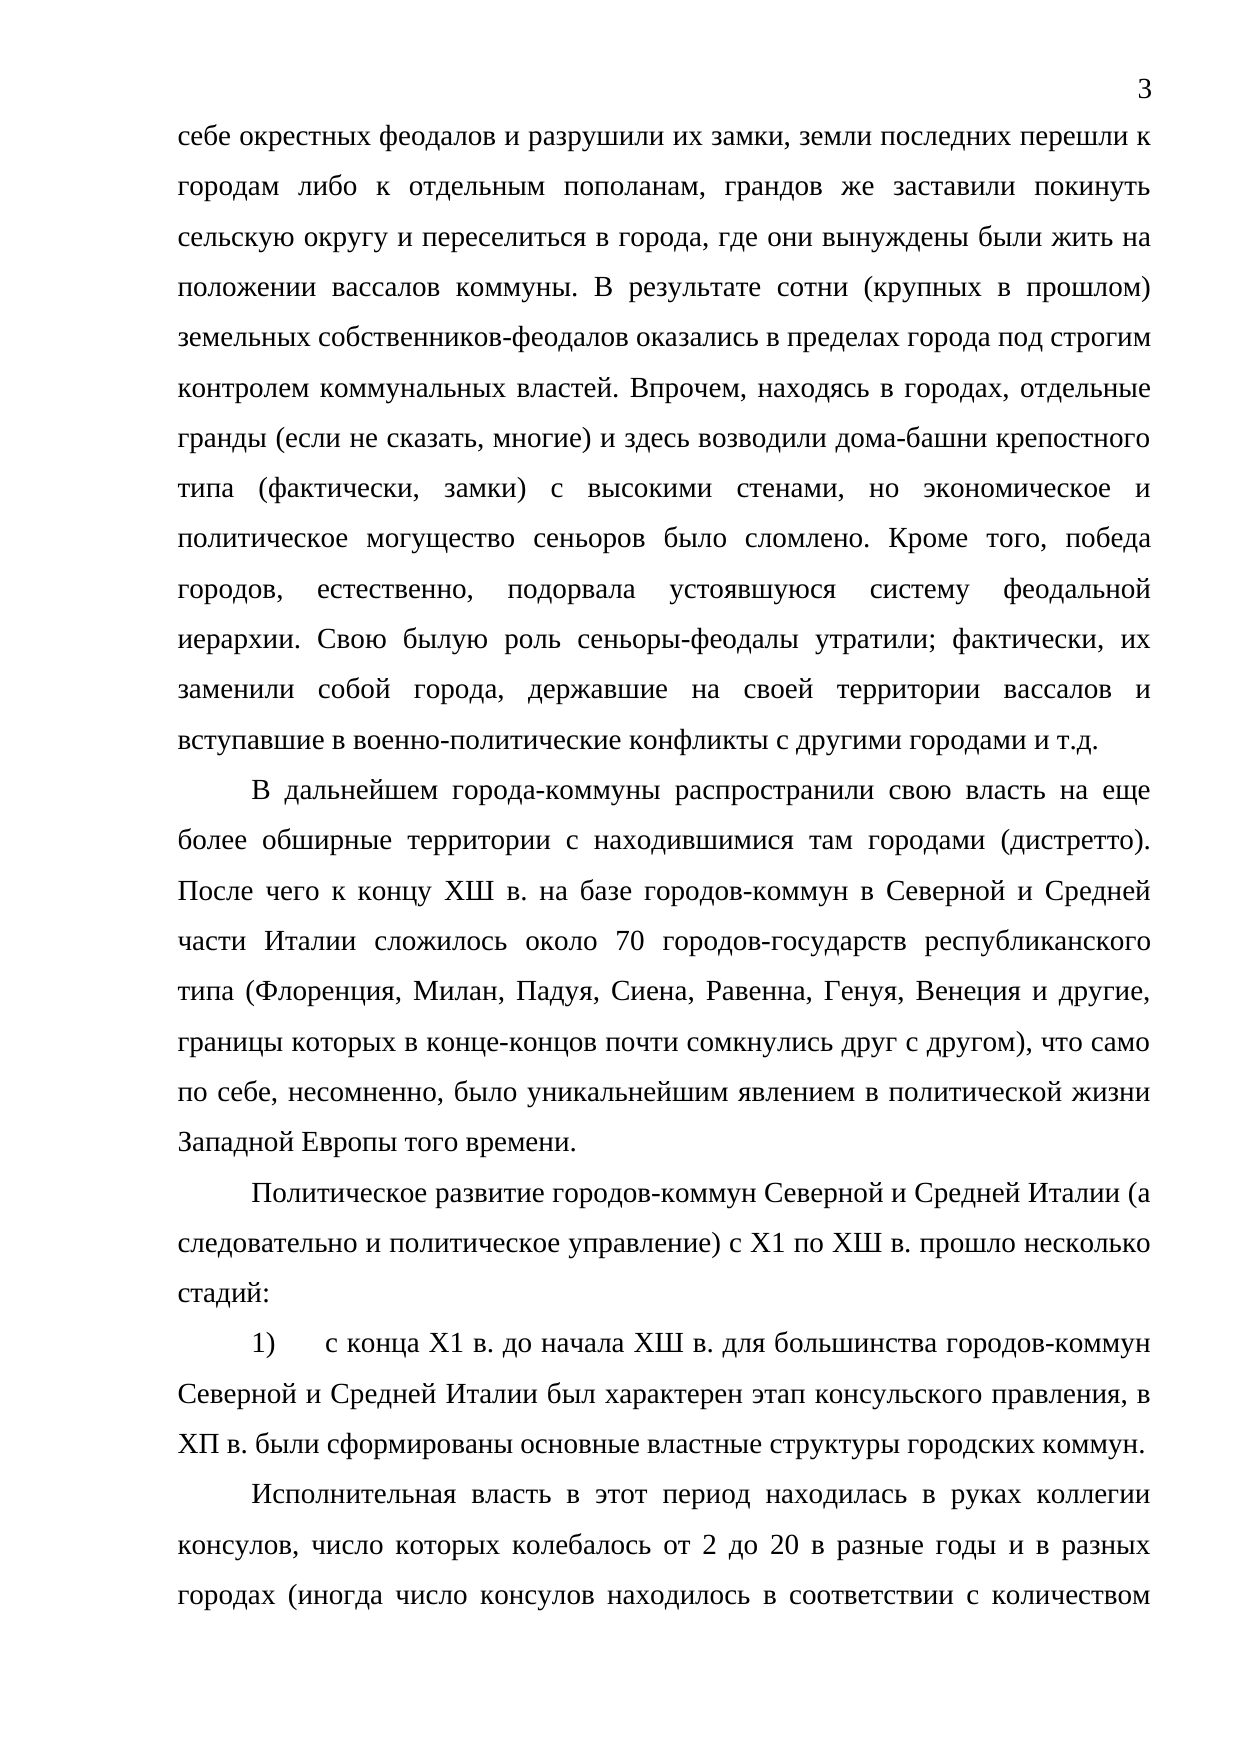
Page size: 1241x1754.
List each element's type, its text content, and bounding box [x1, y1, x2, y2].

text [177, 1477, 1152, 1611]
text Политическое развитие городов-коммун Северной и Средней Италии (а следовательно и политическое управление) с Х1 по ХШ в. прошло несколько стадий: [177, 1175, 1152, 1309]
list с конца Х1 в. до начала ХШ в. для большинства городов-коммун Северной и Средней Италии был характерен этап консульского правления, в ХП в. были сформированы основные властные структуры городских коммун. [177, 1326, 1152, 1460]
text В дальнейшем города-коммуны распространили свою власть на еще более обширные территории с находившимися там городами (дистретто). После чего к концу ХШ в. на базе городов-коммун в Северной и Средней части Италии сложилось около 70 городов-государств республиканского типа (Флоренция, Милан, Падуя, Сиена, Равенна, Генуя, Венеция и другие, границы которых в конце-концов почти сомкнулись друг с другом), что само по себе, несомненно, было уникальнейшим явлением в политической жизни Западной Европы того времени. [177, 772, 1152, 1158]
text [177, 118, 1152, 755]
